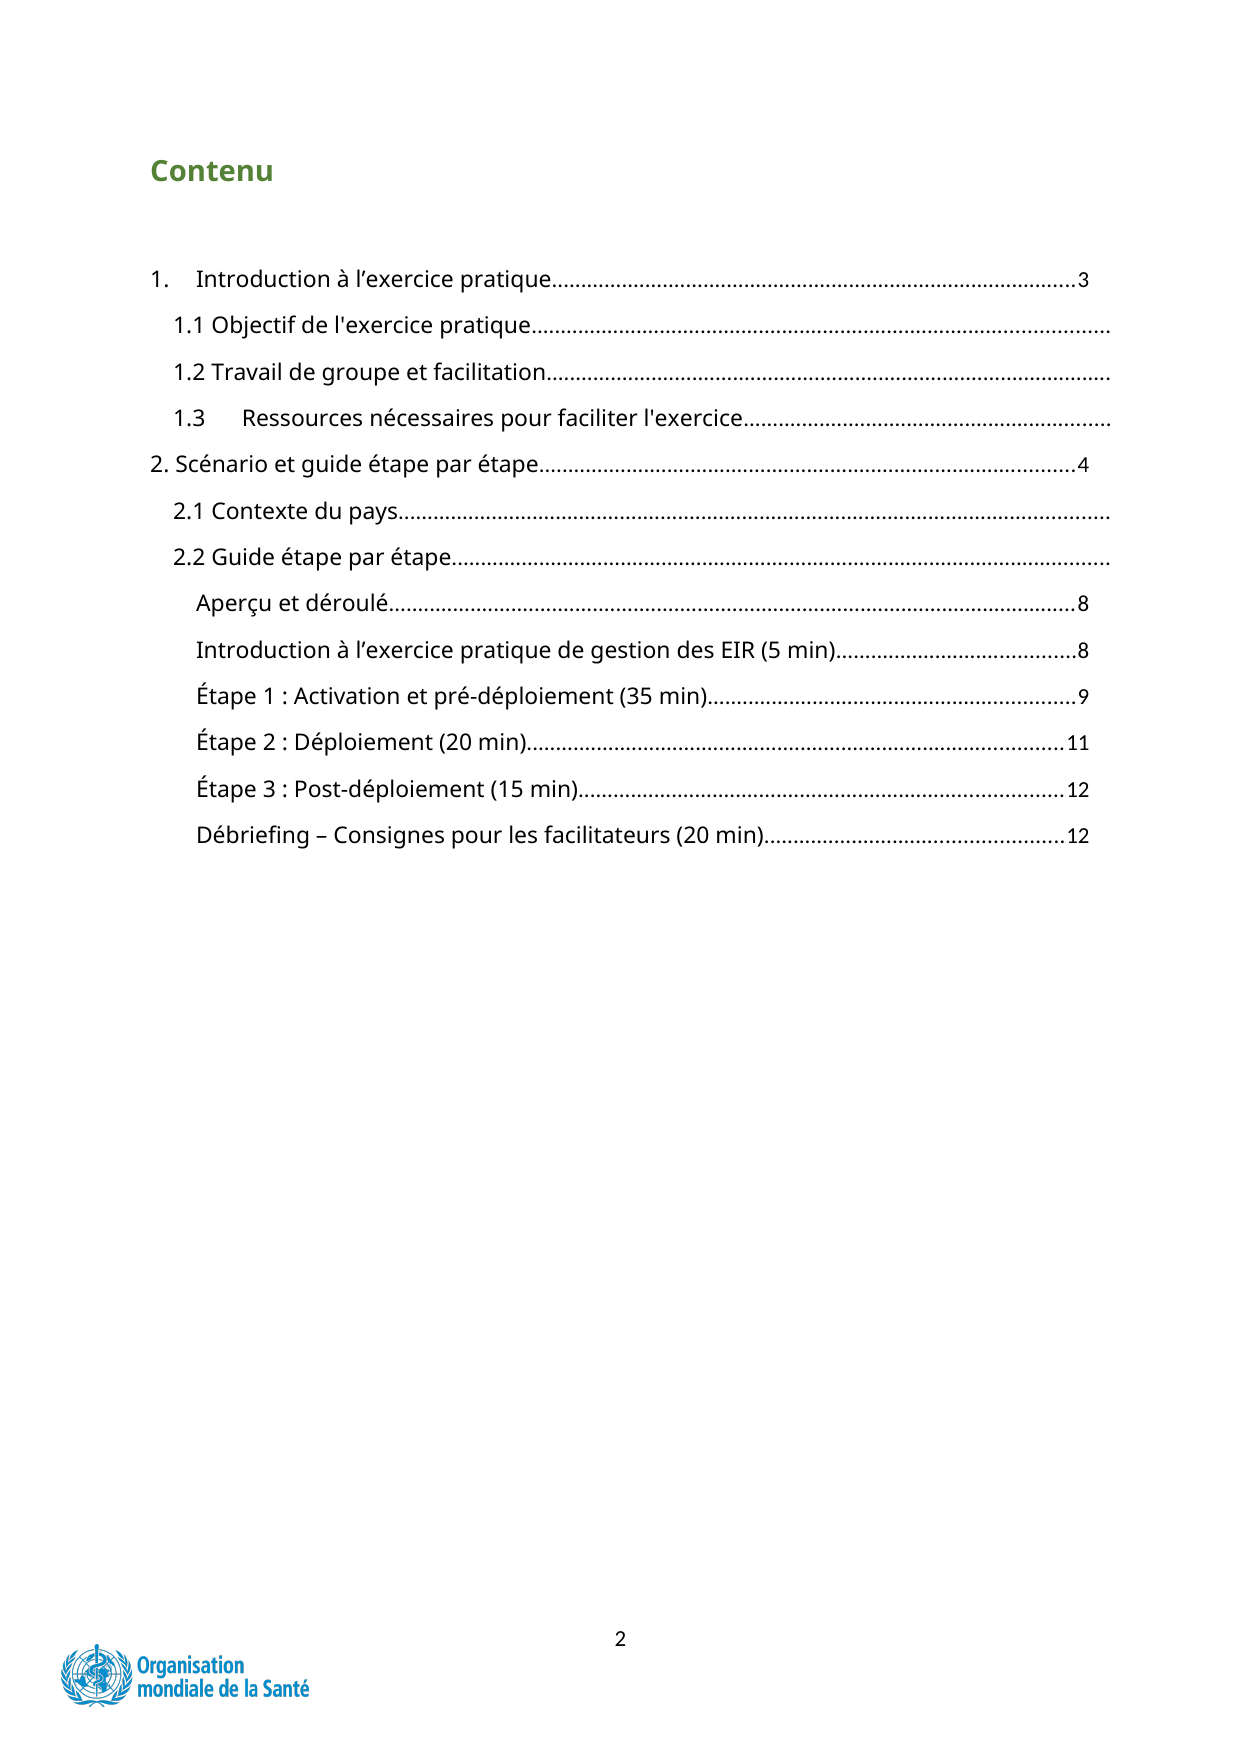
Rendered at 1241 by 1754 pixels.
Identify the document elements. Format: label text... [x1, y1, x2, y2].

text Étape 3 : Post-déploiement (15 min) 12 [196, 773, 1090, 804]
text Introduction à l’exercice pratique de gestion des EIR (5 min) 8 [196, 634, 1090, 665]
text Aperçu et déroulé 8 [196, 587, 1090, 618]
text 1.3 Ressources nécessaires pour faciliter l'exercice 3 [173, 402, 1090, 433]
text 2.2 Guide étape par étape 8 [173, 541, 1090, 572]
text 2.1 Contexte du pays 4 [173, 494, 1090, 526]
text 1.2 Travail de groupe et facilitation 3 [173, 356, 1090, 387]
text 2. Scénario et guide étape par étape 4 [150, 448, 1090, 479]
text Étape 1 : Activation et pré-déploiement (35 min) 9 [196, 680, 1090, 711]
text 1. Introduction à l’exercice pratique 3 [150, 263, 1090, 294]
text 1.1 Objectif de l'exercice pratique 3 [173, 309, 1090, 340]
picture [61, 1683, 102, 1707]
text Étape 2 : Déploiement (20 min) 11 [196, 726, 1090, 758]
picture [61, 1644, 309, 1707]
text Débriefing – Consignes pour les facilitateurs (20 min) 12 [196, 819, 1090, 850]
text Contenu [150, 150, 1090, 190]
